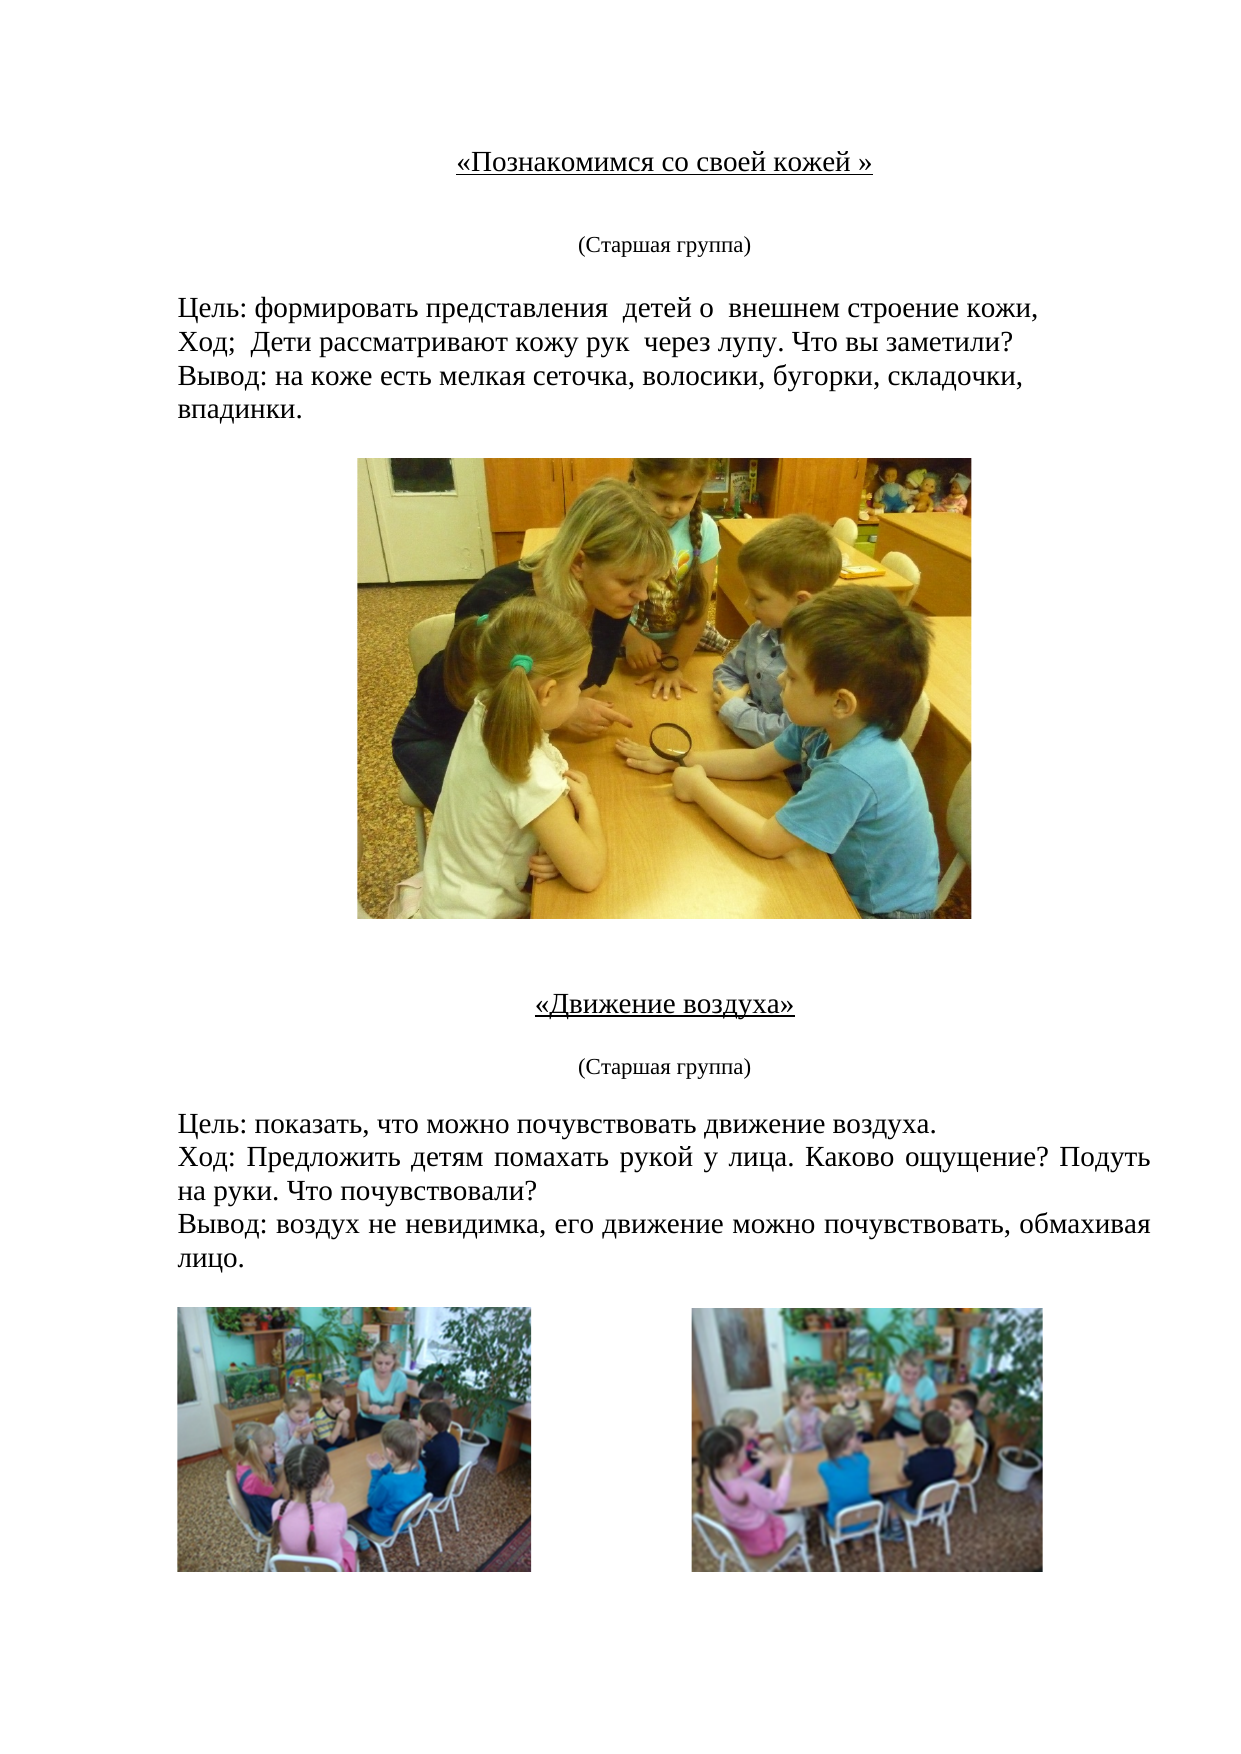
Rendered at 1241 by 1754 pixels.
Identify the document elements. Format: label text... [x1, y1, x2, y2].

picture [357, 458, 972, 919]
text Цель: формировать представления детей о внешнем строение кожи, [177, 291, 1152, 324]
picture [177, 1307, 532, 1572]
text (Старшая группа) [177, 1053, 1152, 1079]
text (Старшая группа) [177, 231, 1152, 257]
text Вывод: на коже есть мелкая сеточка, волосики, бугорки, складочки, впадинки. [177, 358, 1152, 425]
text Вывод: воздух не невидимка, его движение можно почувствовать, обмахивая лицо. [177, 1206, 1152, 1273]
text Ход: Предложить детям помахать рукой у лица. Каково ощущение? Подуть на руки. Что почувствовали? [177, 1139, 1152, 1206]
text «Познакомимся со своей кожей » [177, 144, 1152, 178]
text Ход; Дети рассматривают кожу рук через лупу. Что вы заметили? [177, 324, 1152, 358]
picture [691, 1308, 1043, 1572]
text «Движение воздуха» [177, 986, 1152, 1019]
text Цель: показать, что можно почувствовать движение воздуха. [177, 1106, 1152, 1139]
